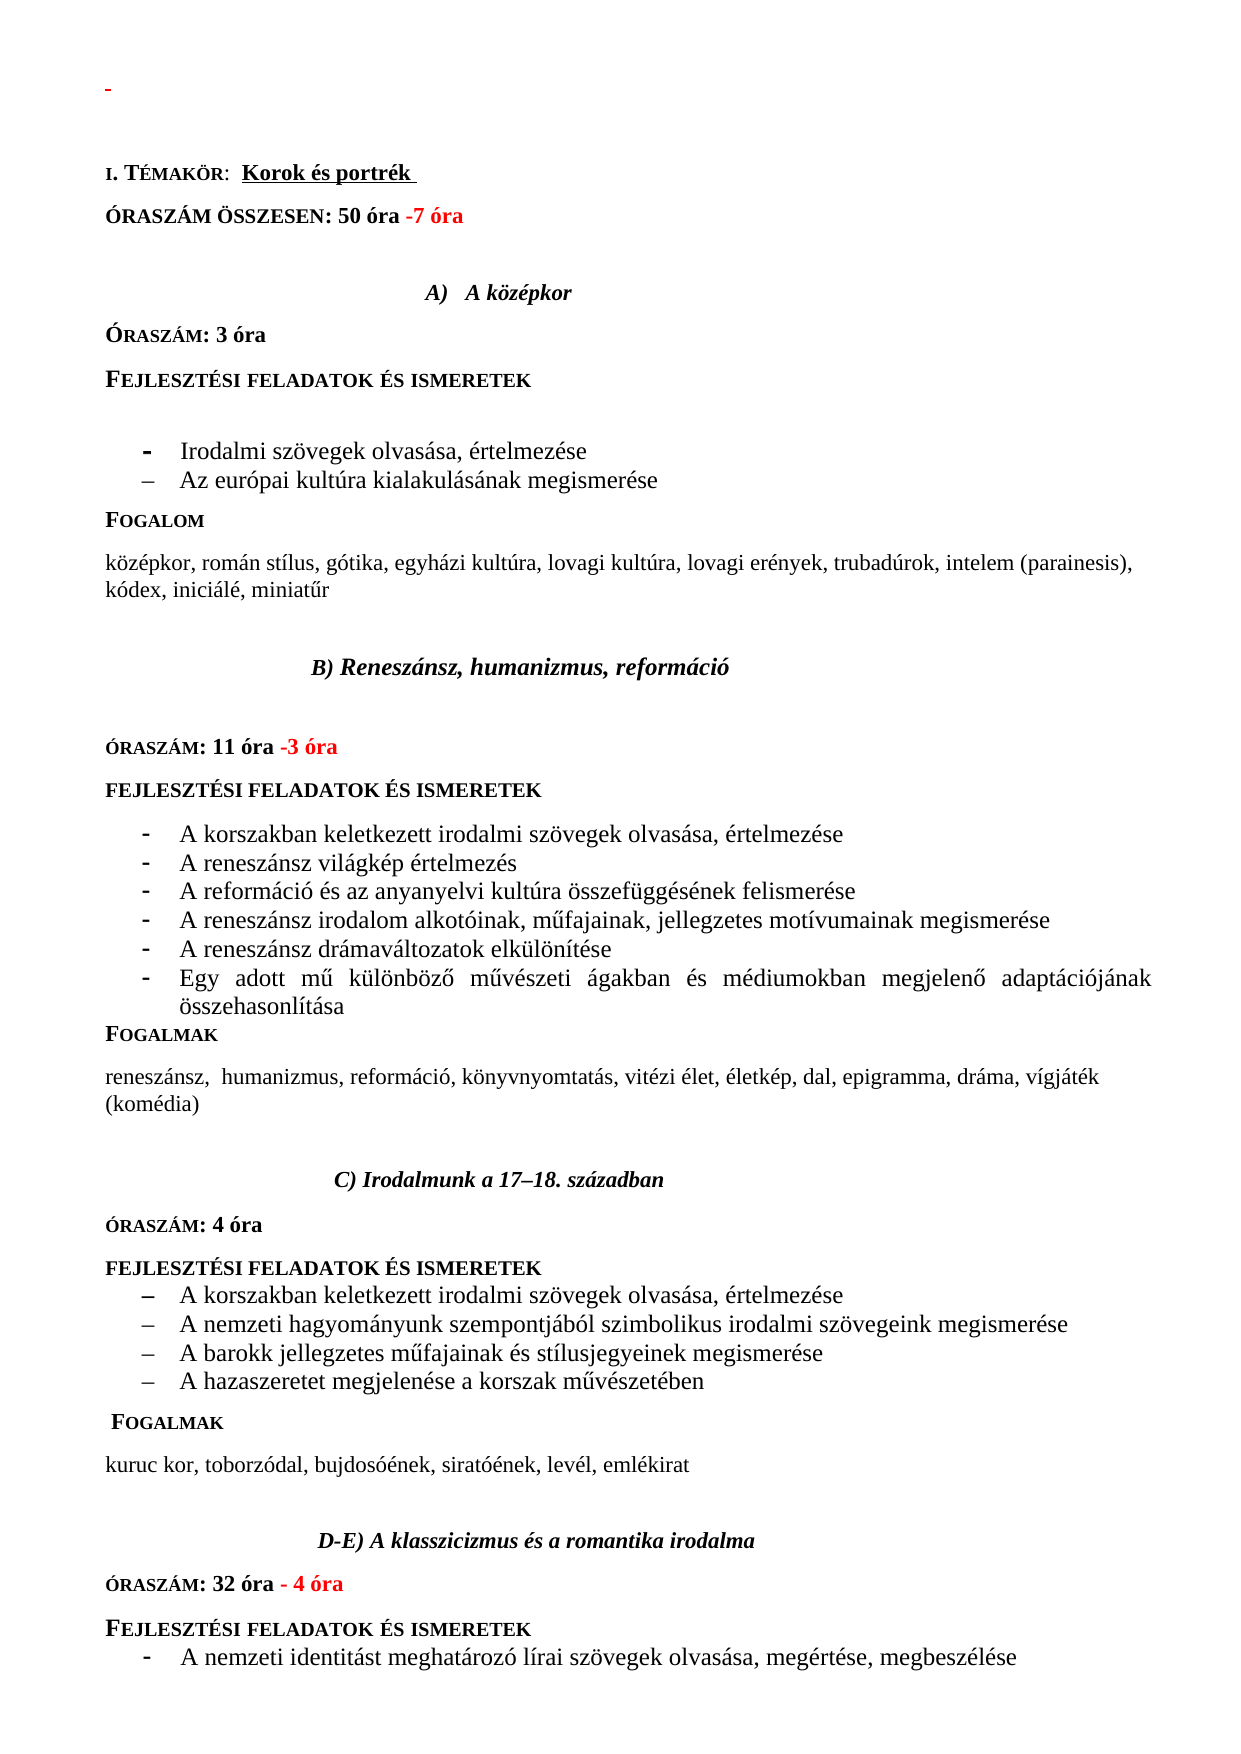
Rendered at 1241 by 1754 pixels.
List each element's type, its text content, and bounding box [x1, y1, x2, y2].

text Fogalmak [105, 1408, 1152, 1434]
text Fogalmak [105, 1020, 1152, 1047]
text óraszám: 4 óra [105, 1211, 1152, 1237]
text kuruc kor, toborzódal, bujdosóének, siratóének, levél, emlékirat [105, 1451, 1152, 1477]
text reneszánsz, humanizmus, reformáció, könyvnyomtatás, vitézi élet, életkép, dal, epigramma, dráma, vígjáték (komédia) [105, 1063, 1152, 1116]
list Az európai kultúra kialakulásának megismerése [142, 465, 1152, 494]
text Fogalom [105, 506, 1152, 533]
text ÓRASZÁM ÖSSZESEN: 50 óra -7 óra [105, 202, 1152, 228]
list Egy adott mű különböző művészeti ágakban és médiumokban megjelenő adaptációjának összehasonlítása [142, 963, 1152, 1020]
list A nemzeti hagyományunk szempontjából szimbolikus irodalmi szövegeink megismerése [142, 1309, 1152, 1338]
list A hazaszeretet megjelenése a korszak művészetében [142, 1366, 1152, 1395]
list A reformáció és az anyanyelvi kultúra összefüggésének felismerése [142, 876, 1152, 905]
text A) A középkor [105, 278, 1152, 305]
text óraszám: 11 óra -3 óra [105, 733, 1152, 759]
text Óraszám: 3 óra [105, 322, 1152, 348]
list A reneszánsz irodalom alkotóinak, műfajainak, jellegzetes motívumainak megismerése [142, 905, 1152, 934]
list A barokk jellegzetes műfajainak és stílusjegyeinek megismerése [142, 1338, 1152, 1366]
text C) Irodalmunk a 17–18. században [105, 1166, 1152, 1192]
list A reneszánsz drámaváltozatok elkülönítése [142, 934, 1152, 963]
subtitle Fejlesztési feladatok és ismeretek [105, 1613, 1152, 1642]
list A korszakban keletkezett irodalmi szövegek olvasása, értelmezése [142, 819, 1152, 848]
list A korszakban keletkezett irodalmi szövegek olvasása, értelmezése [142, 1280, 1152, 1309]
text középkor, román stílus, gótika, egyházi kultúra, lovagi kultúra, lovagi erények, trubadúrok, intelem (parainesis), kódex, iniciálé, miniatűr [105, 549, 1152, 602]
text D-E) A klasszicizmus és a romantika irodalma [105, 1527, 1152, 1553]
list A nemzeti identitást meghatározó lírai szövegek olvasása, megértése, megbeszélése [143, 1642, 1152, 1671]
text FEJLESZTÉSI FELADATOK ÉS ISMERETEK [105, 778, 1152, 802]
text i. Témakör: Korok és portrék [105, 159, 1152, 186]
text óraszám: 32 óra - 4 óra [105, 1570, 1152, 1596]
text B) Reneszánsz, humanizmus, reformáció [179, 652, 1152, 681]
list A reneszánsz világkép értelmezés [142, 848, 1152, 876]
text FEJLESZTÉSI FELADATOK ÉS ISMERETEK [105, 1256, 1152, 1280]
subtitle Fejlesztési feladatok és ismeretek [105, 364, 1152, 393]
list Irodalmi szövegek olvasása, értelmezése [143, 436, 1152, 465]
